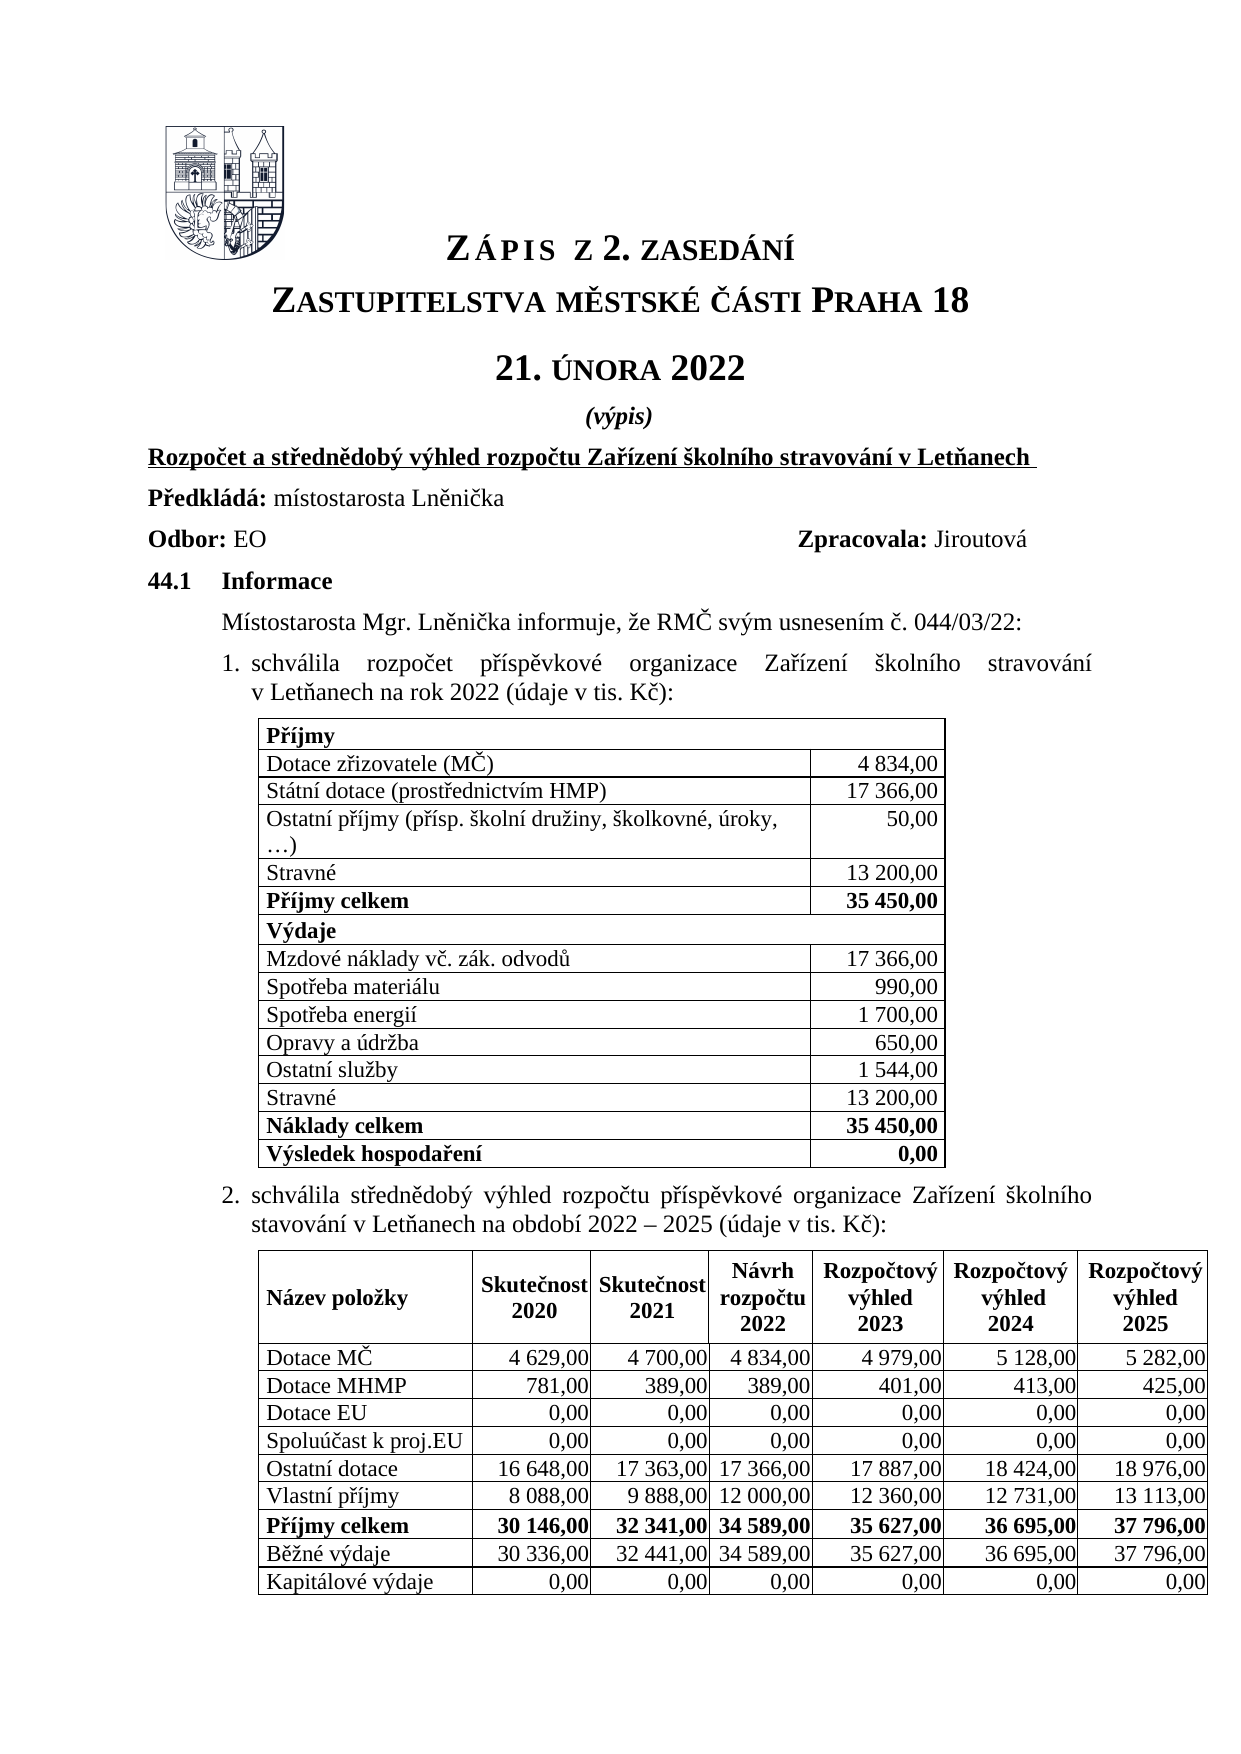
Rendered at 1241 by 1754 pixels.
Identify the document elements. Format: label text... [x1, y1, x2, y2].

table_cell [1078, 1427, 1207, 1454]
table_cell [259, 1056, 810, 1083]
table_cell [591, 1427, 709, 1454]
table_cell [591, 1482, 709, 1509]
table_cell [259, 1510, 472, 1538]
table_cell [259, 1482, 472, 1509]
picture [165, 126, 285, 260]
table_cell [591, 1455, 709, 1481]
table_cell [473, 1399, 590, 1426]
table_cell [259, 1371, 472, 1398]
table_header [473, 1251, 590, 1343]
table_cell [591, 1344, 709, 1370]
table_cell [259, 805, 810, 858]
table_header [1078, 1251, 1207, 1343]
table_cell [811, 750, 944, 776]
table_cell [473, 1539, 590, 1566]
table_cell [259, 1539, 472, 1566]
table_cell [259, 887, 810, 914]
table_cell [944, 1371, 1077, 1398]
text Místostarosta Mgr. Lněnička informuje, že RMČ svým usnesením č. 044/03/22: [148, 607, 1093, 636]
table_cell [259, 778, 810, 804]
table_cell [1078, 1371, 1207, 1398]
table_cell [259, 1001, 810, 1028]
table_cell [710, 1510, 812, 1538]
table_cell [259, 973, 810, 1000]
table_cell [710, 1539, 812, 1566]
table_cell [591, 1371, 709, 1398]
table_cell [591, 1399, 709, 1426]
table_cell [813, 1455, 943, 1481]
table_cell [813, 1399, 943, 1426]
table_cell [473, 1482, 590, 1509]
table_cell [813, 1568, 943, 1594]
text 44.1 Informace [148, 566, 1093, 594]
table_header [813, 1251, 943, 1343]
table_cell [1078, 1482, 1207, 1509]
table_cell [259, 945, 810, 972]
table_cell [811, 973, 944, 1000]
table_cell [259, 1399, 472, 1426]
subtitle Zastupitelstva městské části Praha 18 [148, 277, 1093, 320]
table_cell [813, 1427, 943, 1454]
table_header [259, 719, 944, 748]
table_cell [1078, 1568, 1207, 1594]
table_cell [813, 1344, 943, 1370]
text Rozpočet a střednědobý výhled rozpočtu Zařízení školního stravování v Letňanech [148, 442, 1093, 471]
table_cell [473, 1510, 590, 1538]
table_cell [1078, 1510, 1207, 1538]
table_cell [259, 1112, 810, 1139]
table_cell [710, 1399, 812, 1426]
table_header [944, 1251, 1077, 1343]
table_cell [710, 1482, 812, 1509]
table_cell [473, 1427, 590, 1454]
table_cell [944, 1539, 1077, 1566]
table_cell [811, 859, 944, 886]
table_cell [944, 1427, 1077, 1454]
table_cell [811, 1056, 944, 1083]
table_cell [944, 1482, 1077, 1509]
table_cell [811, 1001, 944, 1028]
text Předkládá: místostarosta Lněnička [148, 483, 1093, 512]
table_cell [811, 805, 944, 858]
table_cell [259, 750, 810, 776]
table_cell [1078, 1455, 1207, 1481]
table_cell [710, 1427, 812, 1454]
list schválila střednědobý výhled rozpočtu příspěvkové organizace Zařízení školního stavování v Letňanech na období 2022 – 2025 (údaje v tis. Kč): [221, 1180, 1093, 1238]
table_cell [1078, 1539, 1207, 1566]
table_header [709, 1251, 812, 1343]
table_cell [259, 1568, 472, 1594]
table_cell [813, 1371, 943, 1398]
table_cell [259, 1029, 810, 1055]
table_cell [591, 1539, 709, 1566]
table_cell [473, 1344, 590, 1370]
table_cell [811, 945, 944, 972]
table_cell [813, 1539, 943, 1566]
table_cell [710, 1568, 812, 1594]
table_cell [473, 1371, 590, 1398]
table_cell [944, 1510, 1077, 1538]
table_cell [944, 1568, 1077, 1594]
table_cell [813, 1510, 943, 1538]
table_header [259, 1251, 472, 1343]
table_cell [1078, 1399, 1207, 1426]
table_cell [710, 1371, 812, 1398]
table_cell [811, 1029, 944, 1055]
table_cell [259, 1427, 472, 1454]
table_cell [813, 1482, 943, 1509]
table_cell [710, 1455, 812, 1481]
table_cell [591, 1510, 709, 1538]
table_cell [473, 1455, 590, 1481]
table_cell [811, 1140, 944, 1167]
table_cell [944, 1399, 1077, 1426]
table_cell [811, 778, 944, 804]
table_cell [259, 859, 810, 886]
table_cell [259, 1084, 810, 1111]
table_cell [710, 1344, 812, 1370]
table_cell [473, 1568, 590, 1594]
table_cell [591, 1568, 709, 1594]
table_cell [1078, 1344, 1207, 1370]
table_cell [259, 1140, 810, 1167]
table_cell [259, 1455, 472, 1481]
subtitle Zápis z 2. zasedání [302, 226, 1093, 269]
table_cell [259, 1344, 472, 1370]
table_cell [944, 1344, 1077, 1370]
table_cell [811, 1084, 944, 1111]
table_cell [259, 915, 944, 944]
list schválila rozpočet příspěvkové organizace Zařízení školního stravování v Letňanech na rok 2022 (údaje v tis. Kč): [221, 648, 1093, 706]
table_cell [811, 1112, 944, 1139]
text Odbor: EO Zpracovala: Jiroutová [148, 524, 1093, 553]
text (výpis) [148, 401, 1093, 429]
subtitle 21. února 2022 [148, 345, 1093, 388]
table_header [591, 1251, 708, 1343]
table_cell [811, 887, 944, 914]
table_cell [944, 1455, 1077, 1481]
